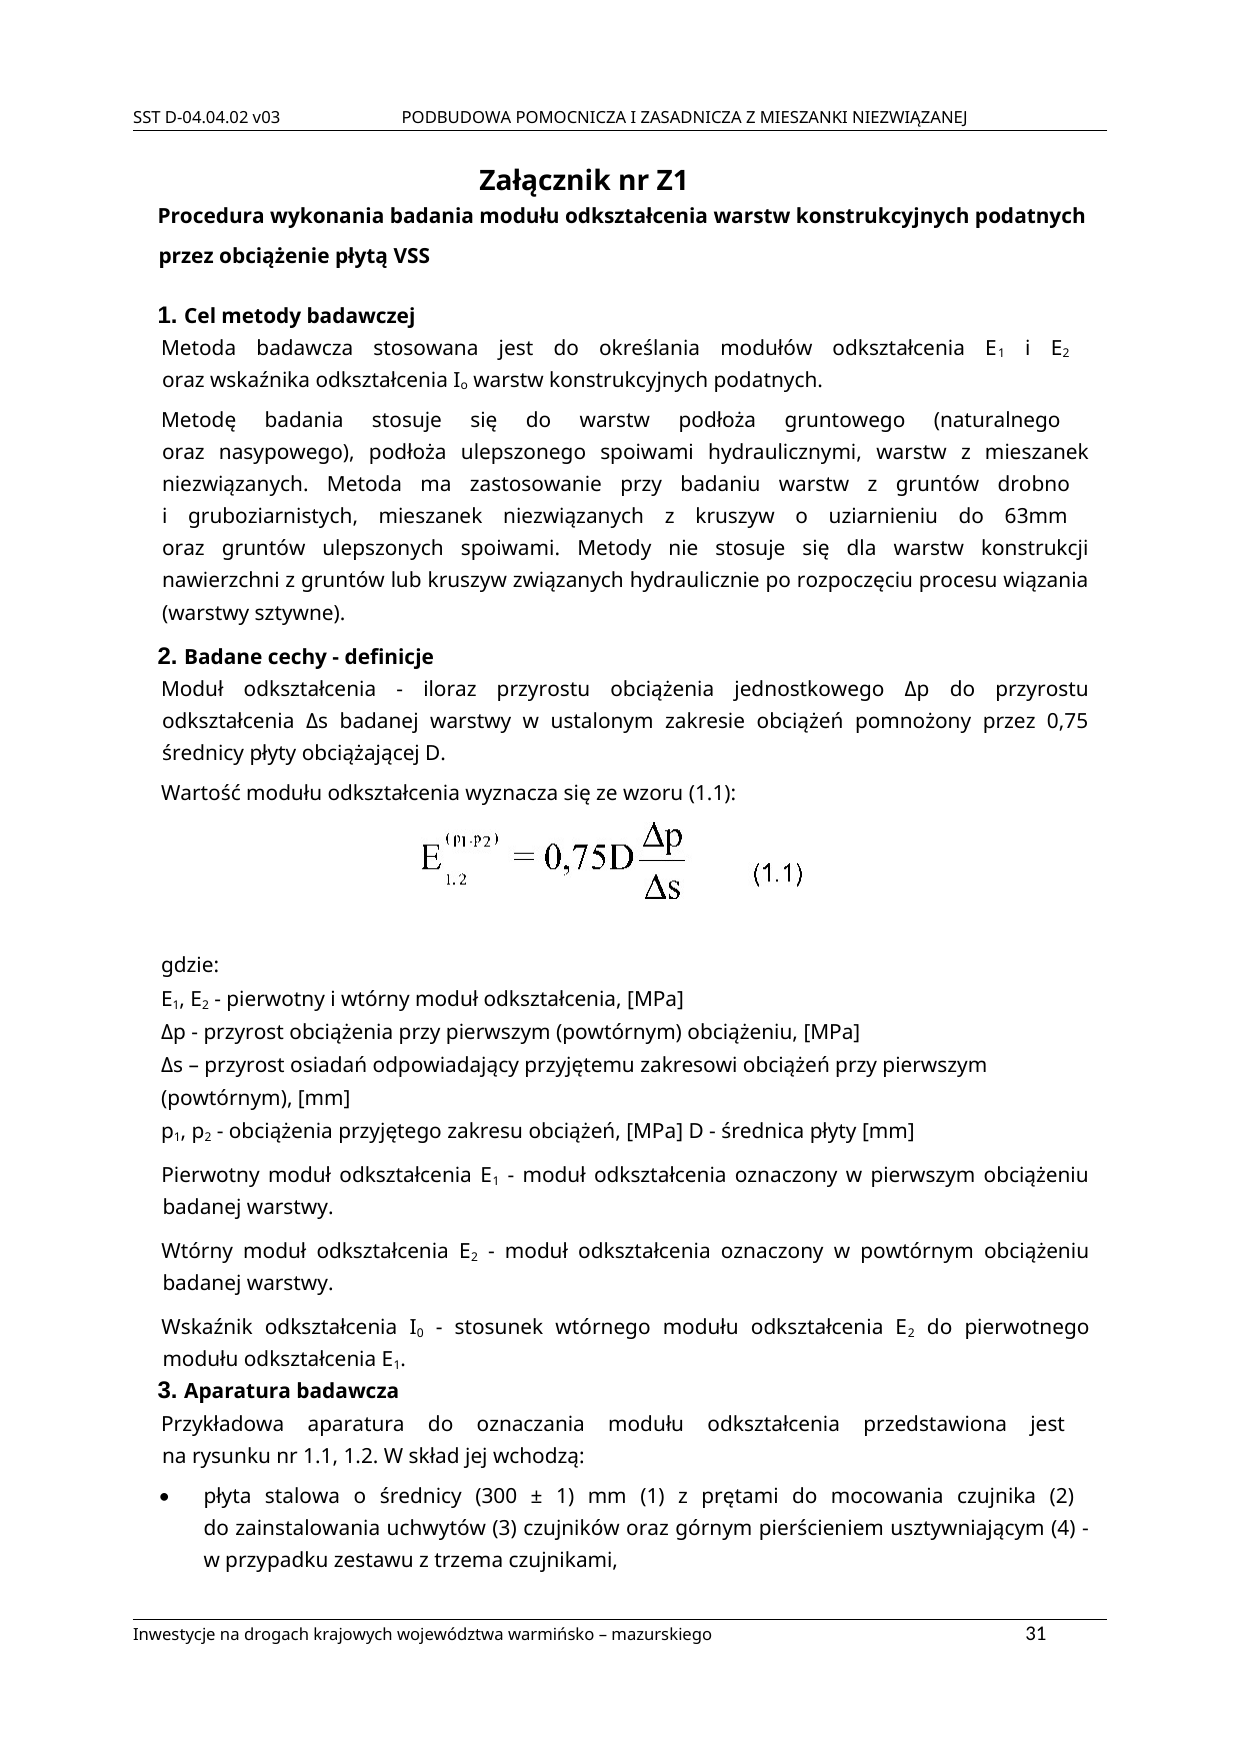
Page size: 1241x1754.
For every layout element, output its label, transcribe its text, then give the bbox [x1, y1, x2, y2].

list płyta stalowa o średnicy (300 ± 1) mm (1) z prętami do mocowania czujnika (2) do zainstalowania uchwytów (3) czujników oraz górnym pierścieniem usztywniającym (4) - w przypadku zestawu z trzema czujnikami, [159, 1481, 1089, 1574]
picture [420, 822, 802, 899]
text Moduł odkształcenia - iloraz przyrostu obciążenia jednostkowego Δp do przyrostu odkształcenia Δs badanej warstwy w ustalonym zakresie obciążeń pomnożony przez 0,75 średnicy płyty obciążającej D. [161, 674, 1089, 766]
text Pierwotny moduł odkształcenia E1 - moduł odkształcenia oznaczony w pierwszym obciążeniu badanej warstwy. [161, 1160, 1089, 1221]
text (powtórnym), [mm] [161, 1083, 1089, 1111]
text Wskaźnik odkształcenia I0 - stosunek wtórnego modułu odkształcenia E2 do pierwotnego modułu odkształcenia E1. [161, 1312, 1089, 1373]
text Wtórny moduł odkształcenia E2 - moduł odkształcenia oznaczony w powtórnym obciążeniu badanej warstwy. [161, 1236, 1089, 1297]
subtitle 3. Aparatura badawcza [157, 1376, 1089, 1405]
text E1, E2 - pierwotny i wtórny moduł odkształcenia, [MPa] [161, 984, 1089, 1013]
text Wartość modułu odkształcenia wyznacza się ze wzoru (1.1): [161, 778, 1089, 806]
subtitle 2. Badane cechy - definicje [157, 642, 1089, 670]
text Δp - przyrost obciążenia przy pierwszym (powtórnym) obciążeniu, [MPa] [161, 1017, 1089, 1046]
text Załącznik nr Z1 [133, 160, 1035, 198]
subtitle 1. Cel metody badawczej [157, 301, 1089, 329]
text Δs – przyrost osiadań odpowiadający przyjętemu zakresowi obciążeń przy pierwszym [161, 1050, 1089, 1078]
text Metoda badawcza stosowana jest do określania modułów odkształcenia E1 i E2 oraz wskaźnika odkształcenia Io warstw konstrukcyjnych podatnych. [161, 333, 1089, 393]
text Przykładowa aparatura do oznaczania modułu odkształcenia przedstawiona jest na rysunku nr 1.1, 1.2. W skład jej wchodzą: [161, 1409, 1089, 1469]
text gdzie: [161, 951, 1089, 979]
text Procedura wykonania badania modułu odkształcenia warstw konstrukcyjnych podatnych przez obciążenie płytą VSS [157, 201, 1089, 269]
text Metodę badania stosuje się do warstw podłoża gruntowego (naturalnego oraz nasypowego), podłoża ulepszonego spoiwami hydraulicznymi, warstw z mieszanek niezwiązanych. Metoda ma zastosowanie przy badaniu warstw z gruntów drobno i gruboziarnistych, mieszanek niezwiązanych z kruszyw o uziarnieniu do 63mm oraz gruntów ulepszonych spoiwami. Metody nie stosuje się dla warstw konstrukcji nawierzchni z gruntów lub kruszyw związanych hydraulicznie po rozpoczęciu procesu wiązania (warstwy sztywne). [161, 405, 1089, 626]
text p1, p2 - obciążenia przyjętego zakresu obciążeń, [MPa] D - średnica płyty [mm] [161, 1116, 1089, 1145]
